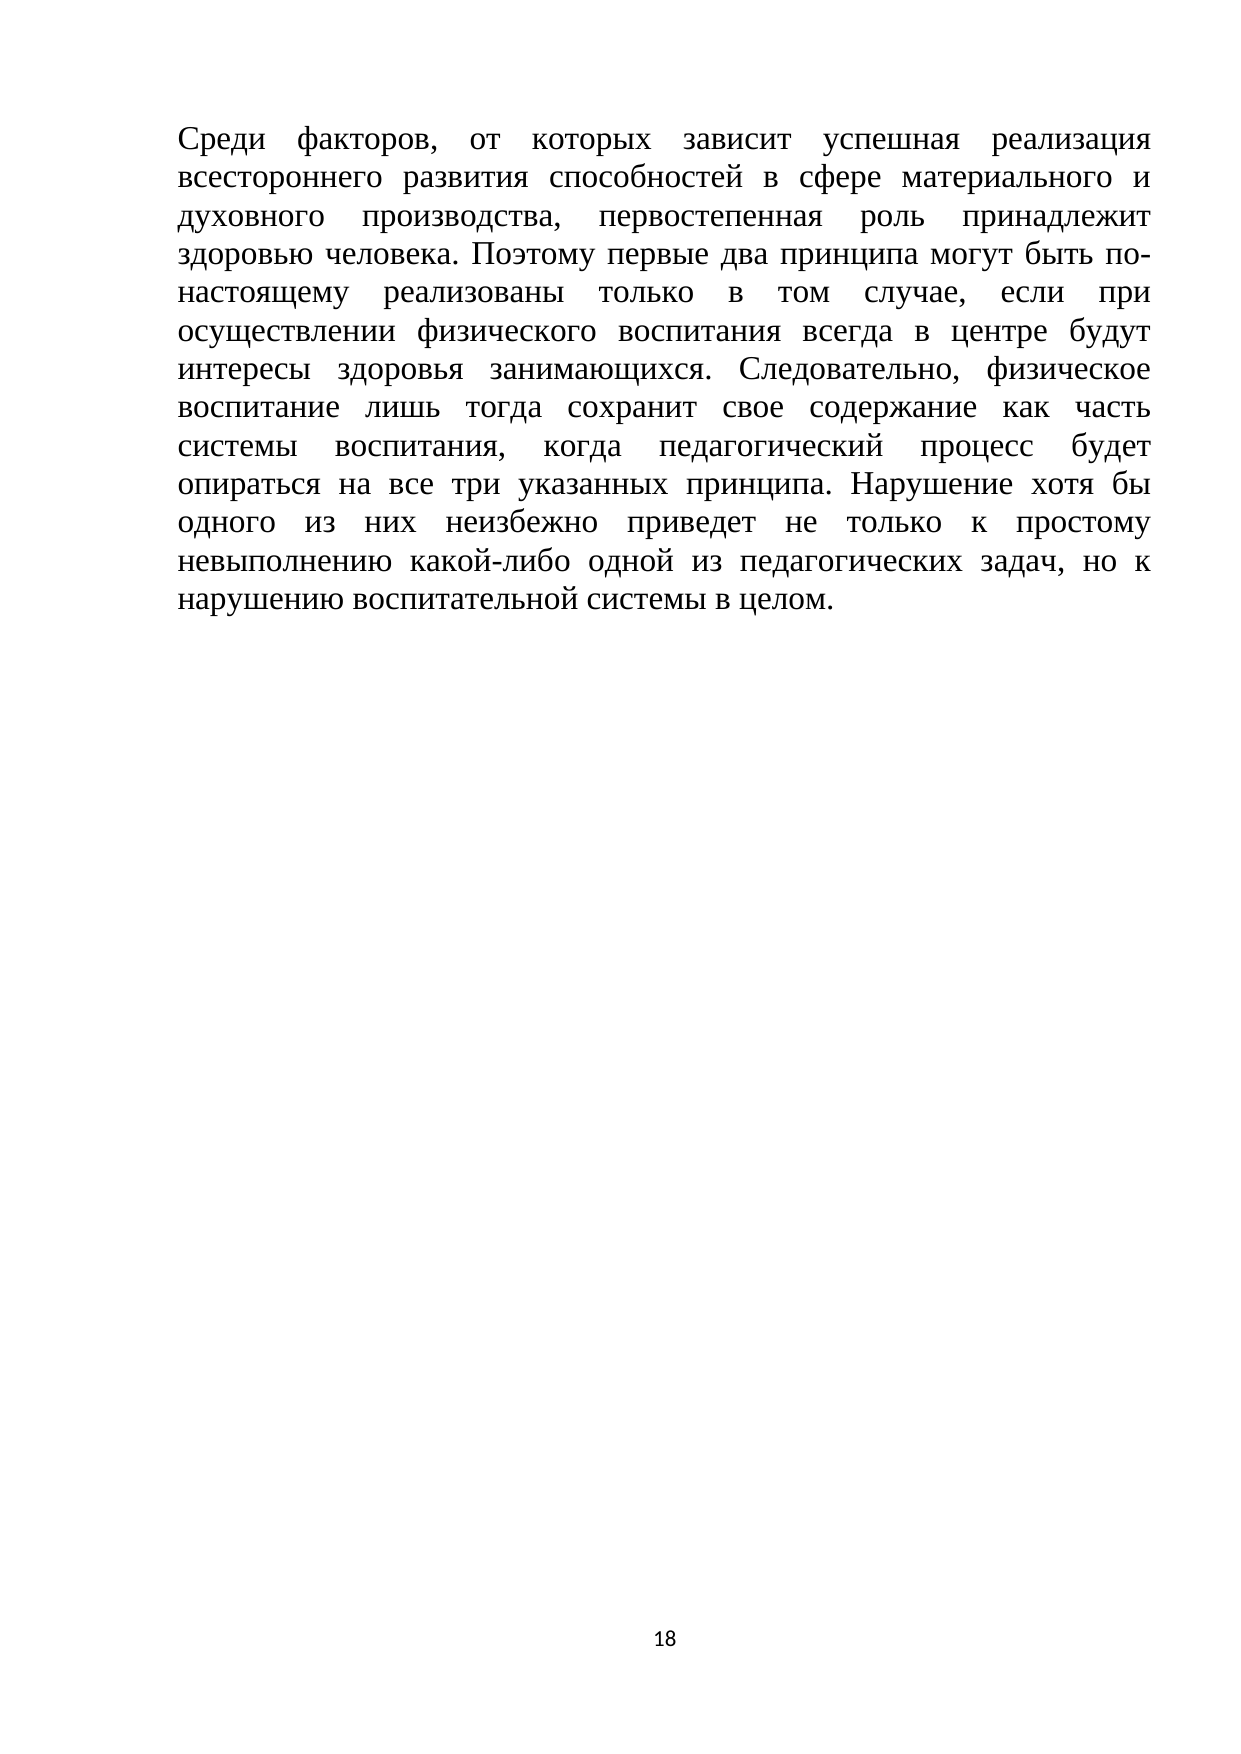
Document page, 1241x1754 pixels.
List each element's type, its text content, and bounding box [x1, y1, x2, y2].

text Среди факторов, от которых зависит успешная реализация всестороннего развития способностей в сфере материального и духовного производства, первостепенная роль принадлежит здоровью человека. Поэтому первые два принципа могут быть по-настоящему реализованы только в том случае, если при осуществлении физического воспитания всегда в центре будут интересы здоровья занимающихся. Следовательно, физическое воспитание лишь тогда сохранит свое содержание как часть системы воспитания, когда педагогический процесс будет опираться на все три указанных принципа. Нарушение хотя бы одного из них неизбежно приведет не только к простому невыполнению какой-либо одной из педагогических задач, но к нарушению воспитательной системы в целом. [177, 118, 1152, 616]
